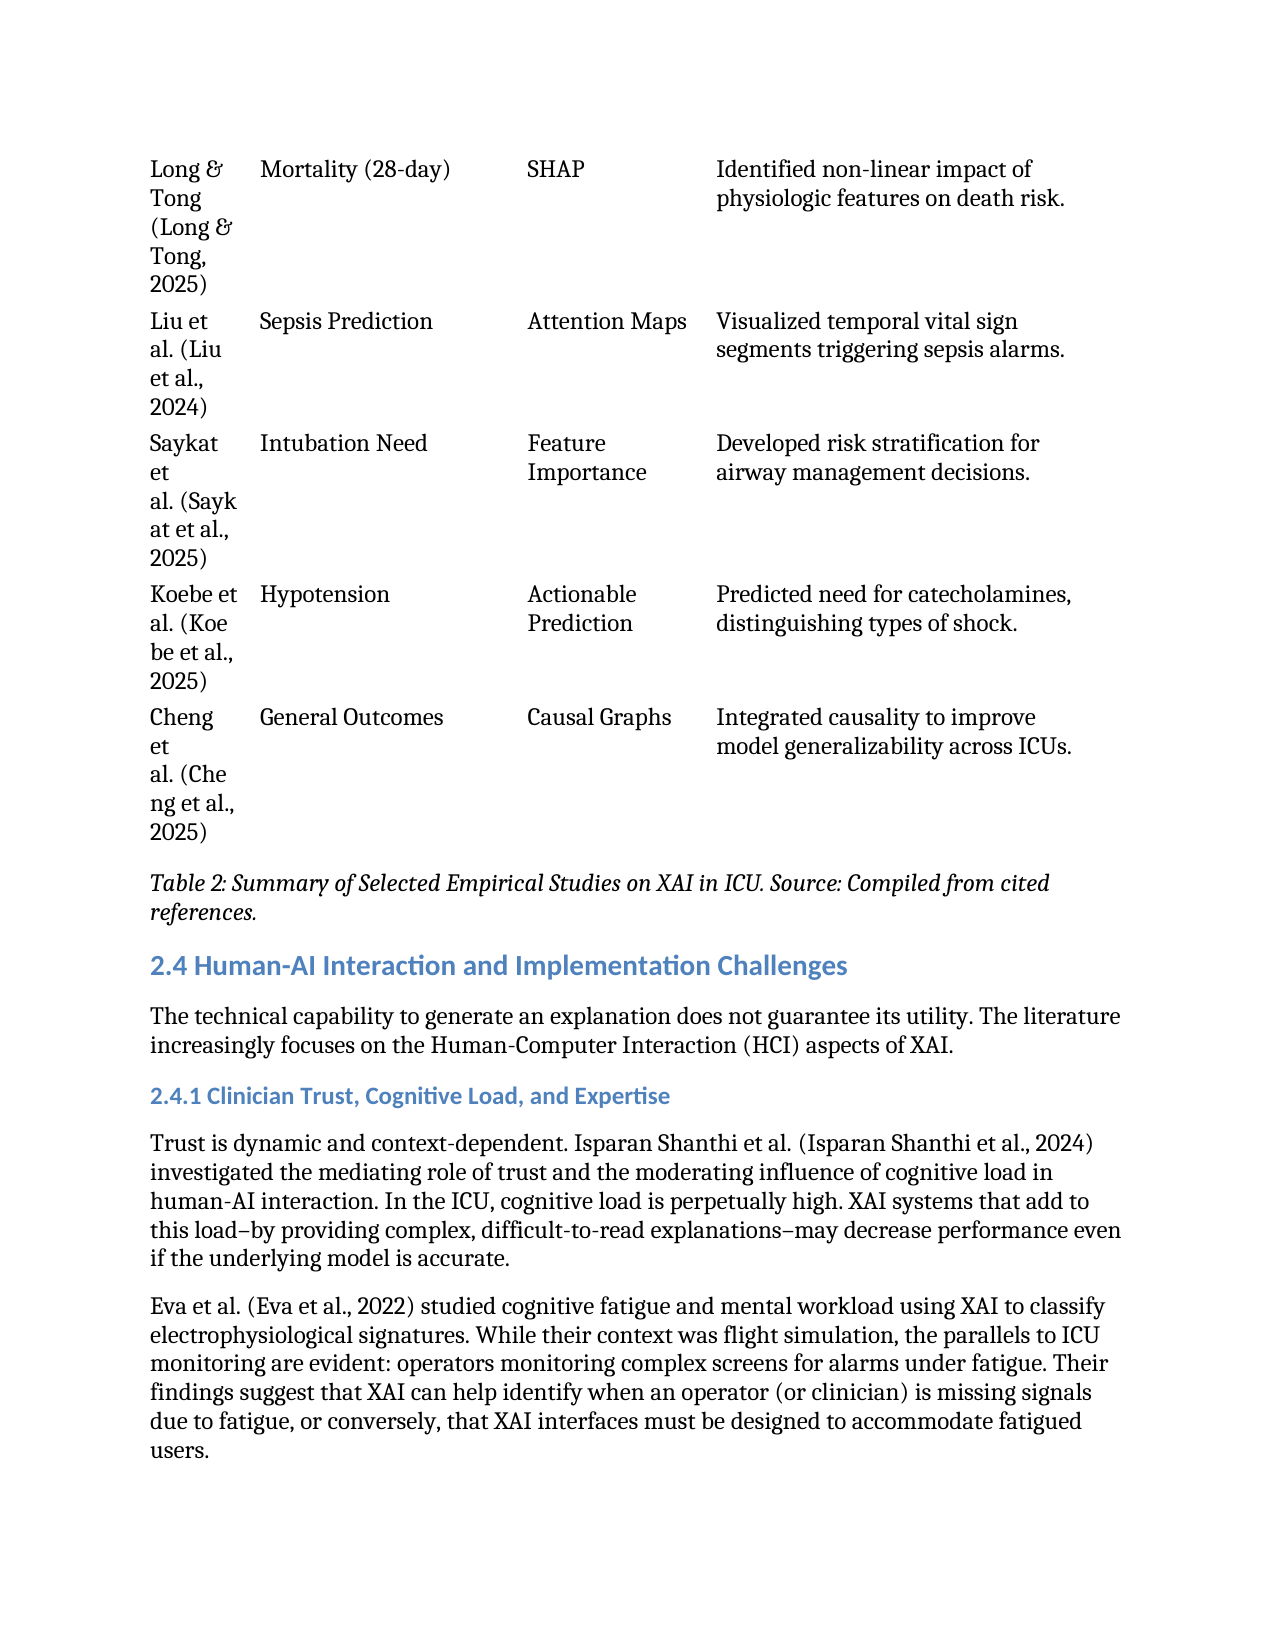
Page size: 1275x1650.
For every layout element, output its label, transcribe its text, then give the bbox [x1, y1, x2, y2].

subtitle 2.4.1 Clinician Trust, Cognitive Load, and Expertise [150, 1080, 1125, 1111]
table_cell Attention Maps [516, 303, 705, 425]
table_cell Mortality (28-day) [249, 150, 516, 303]
table_cell SHAP [516, 150, 705, 303]
text The technical capability to generate an explanation does not guarantee its utility. The literature increasingly focuses on the Human-Computer Interaction (HCI) aspects of XAI. [150, 1002, 1125, 1059]
subtitle 2.4 Human-AI Interaction and Implementation Challenges [150, 947, 1125, 983]
table_cell General Outcomes [249, 699, 516, 850]
table_cell Koebe et al. (Koebe et al., 2025) [139, 577, 249, 699]
table_cell Causal Graphs [516, 699, 705, 850]
table_cell Predicted need for catecholamines, distinguishing types of shock. [705, 577, 1114, 699]
table_cell Feature Importance [516, 425, 705, 577]
table_cell Long & Tong (Long & Tong, 2025) [139, 150, 249, 303]
table_cell Visualized temporal vital sign segments triggering sepsis alarms. [705, 303, 1114, 425]
text Trust is dynamic and context-dependent. Isparan Shanthi et al. (Isparan Shanthi et al., 2024) investigated the mediating role of trust and the moderating influence of cognitive load in human-AI interaction. In the ICU, cognitive load is perpetually high. XAI systems that add to this load–by providing complex, difficult-to-read explanations–may decrease performance even if the underlying model is accurate. [150, 1129, 1125, 1273]
table_cell Developed risk stratification for airway management decisions. [705, 425, 1114, 577]
table_cell Actionable Prediction [516, 577, 705, 699]
text Eva et al. (Eva et al., 2022) studied cognitive fatigue and mental workload using XAI to classify electrophysiological signatures. While their context was flight simulation, the parallels to ICU monitoring are evident: operators monitoring complex screens for alarms under fatigue. Their findings suggest that XAI can help identify when an operator (or clinician) is missing signals due to fatigue, or conversely, that XAI interfaces must be designed to accommodate fatigued users. [150, 1292, 1125, 1464]
table_cell Integrated causality to improve model generalizability across ICUs. [705, 699, 1114, 850]
table_cell Hypotension [249, 577, 516, 699]
table_cell Sepsis Prediction [249, 303, 516, 425]
table_cell Intubation Need [249, 425, 516, 577]
table_cell Saykat et al. (Saykat et al., 2025) [139, 425, 249, 577]
text Table 2: Summary of Selected Empirical Studies on XAI in ICU. Source: Compiled from cited references. [150, 869, 1125, 927]
table_cell Cheng et al. (Cheng et al., 2025) [139, 699, 249, 850]
table_cell Liu et al. (Liu et al., 2024) [139, 303, 249, 425]
table_cell Identified non-linear impact of physiologic features on death risk. [705, 150, 1114, 303]
